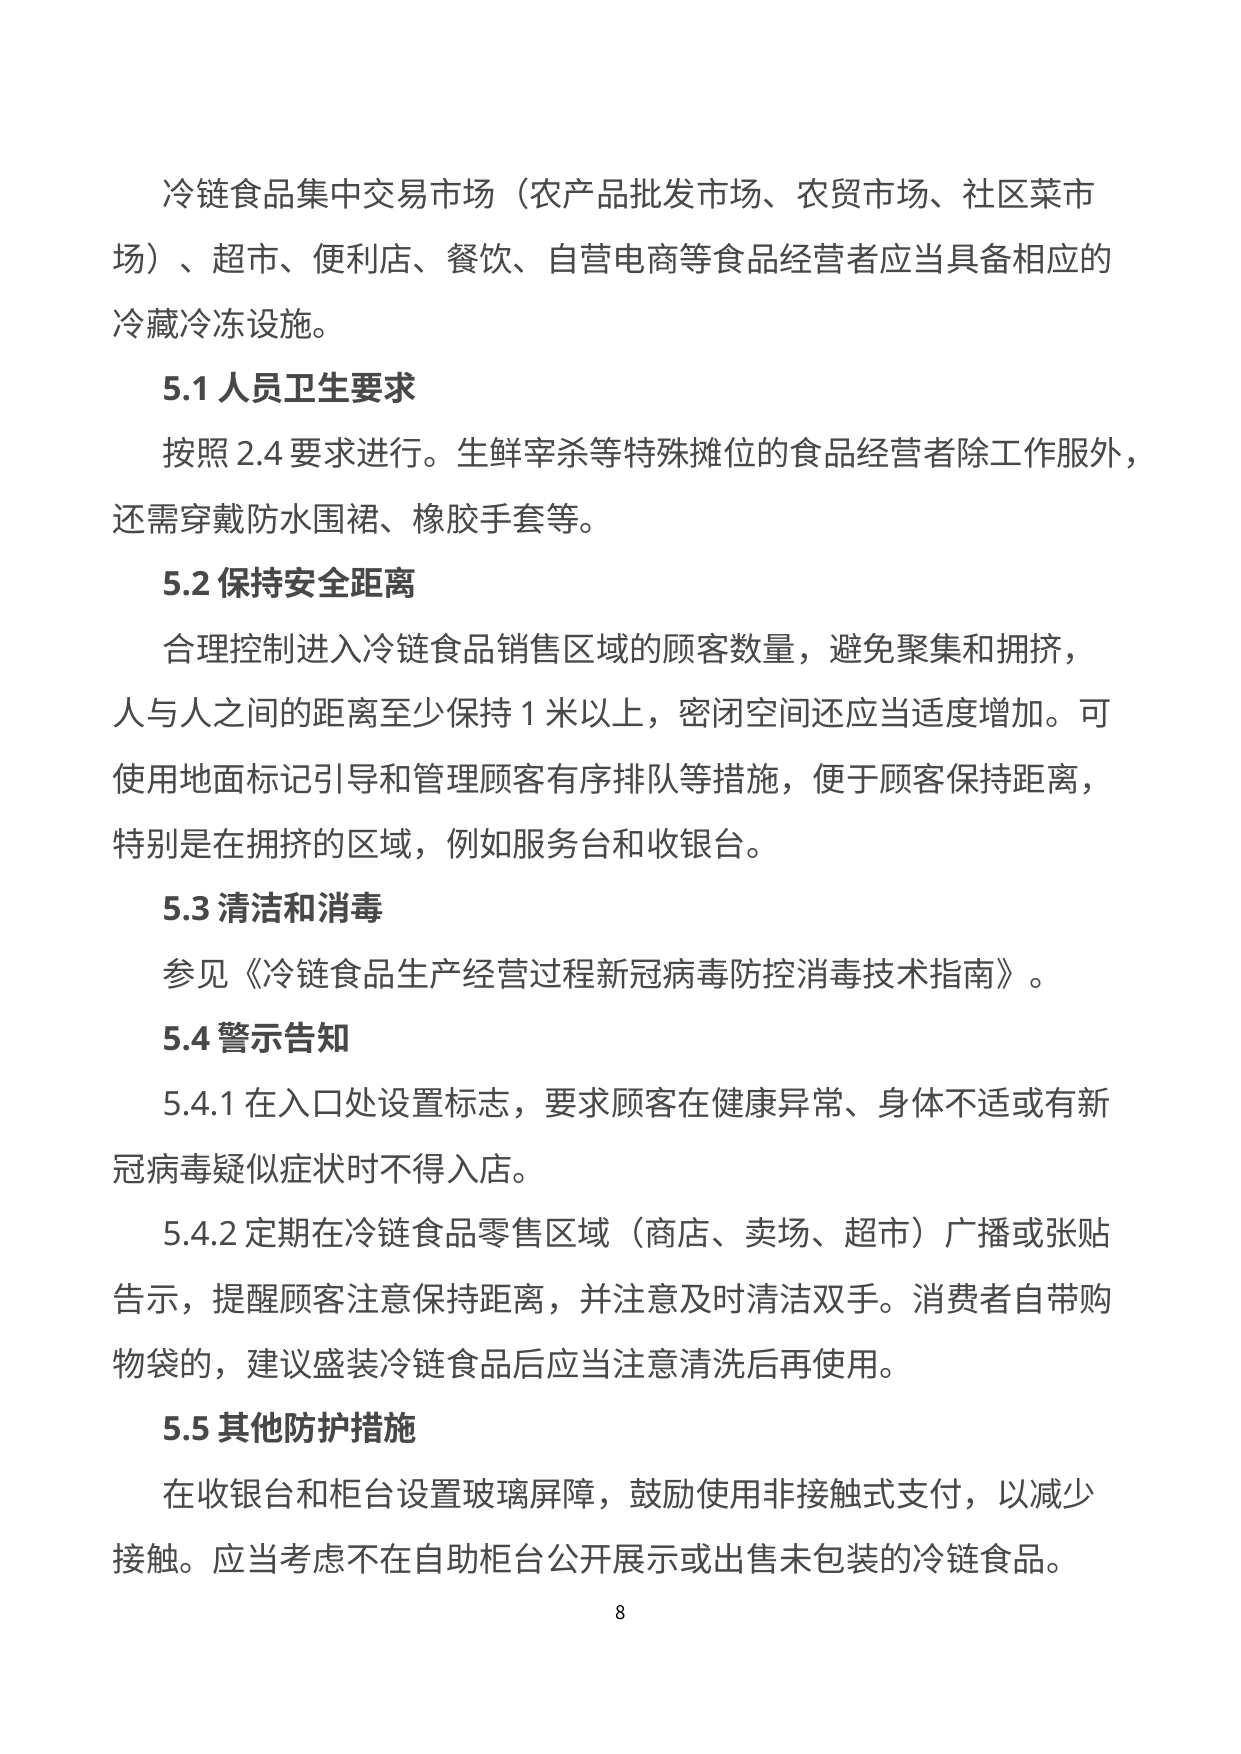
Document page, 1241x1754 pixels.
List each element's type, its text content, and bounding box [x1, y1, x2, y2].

text 按照2.4要求进行。生鲜宰杀等特殊摊位的食品经营者除工作服外，还需穿戴防水围裙、橡胶手套等。 [112, 419, 1128, 549]
text 合理控制进入冷链食品销售区域的顾客数量，避免聚集和拥挤，人与人之间的距离至少保持1米以上，密闭空间还应当适度增加。可使用地面标记引导和管理顾客有序排队等措施，便于顾客保持距离，特别是在拥挤的区域，例如服务台和收银台。 [112, 614, 1128, 874]
text 在收银台和柜台设置玻璃屏障，鼓励使用非接触式支付，以减少接触。应当考虑不在自助柜台公开展示或出售未包装的冷链食品。 [112, 1459, 1128, 1589]
text 冷链食品集中交易市场（农产品批发市场、农贸市场、社区菜市场）、超市、便利店、餐饮、自营电商等食品经营者应当具备相应的冷藏冷冻设施。 [112, 159, 1128, 354]
text 5.4.2定期在冷链食品零售区域（商店、卖场、超市）广播或张贴告示，提醒顾客注意保持距离，并注意及时清洁双手。消费者自带购物袋的，建议盛装冷链食品后应当注意清洗后再使用。 [112, 1199, 1128, 1394]
text 5.4.1在入口处设置标志，要求顾客在健康异常、身体不适或有新冠病毒疑似症状时不得入店。 [112, 1069, 1128, 1199]
text 5.3清洁和消毒 [112, 874, 1128, 939]
text 5.1人员卫生要求 [112, 354, 1128, 419]
text 5.5其他防护措施 [112, 1394, 1128, 1459]
text 5.4警示告知 [112, 1004, 1128, 1069]
text 参见《冷链食品生产经营过程新冠病毒防控消毒技术指南》。 [112, 939, 1128, 1004]
text 5.2保持安全距离 [112, 549, 1128, 614]
